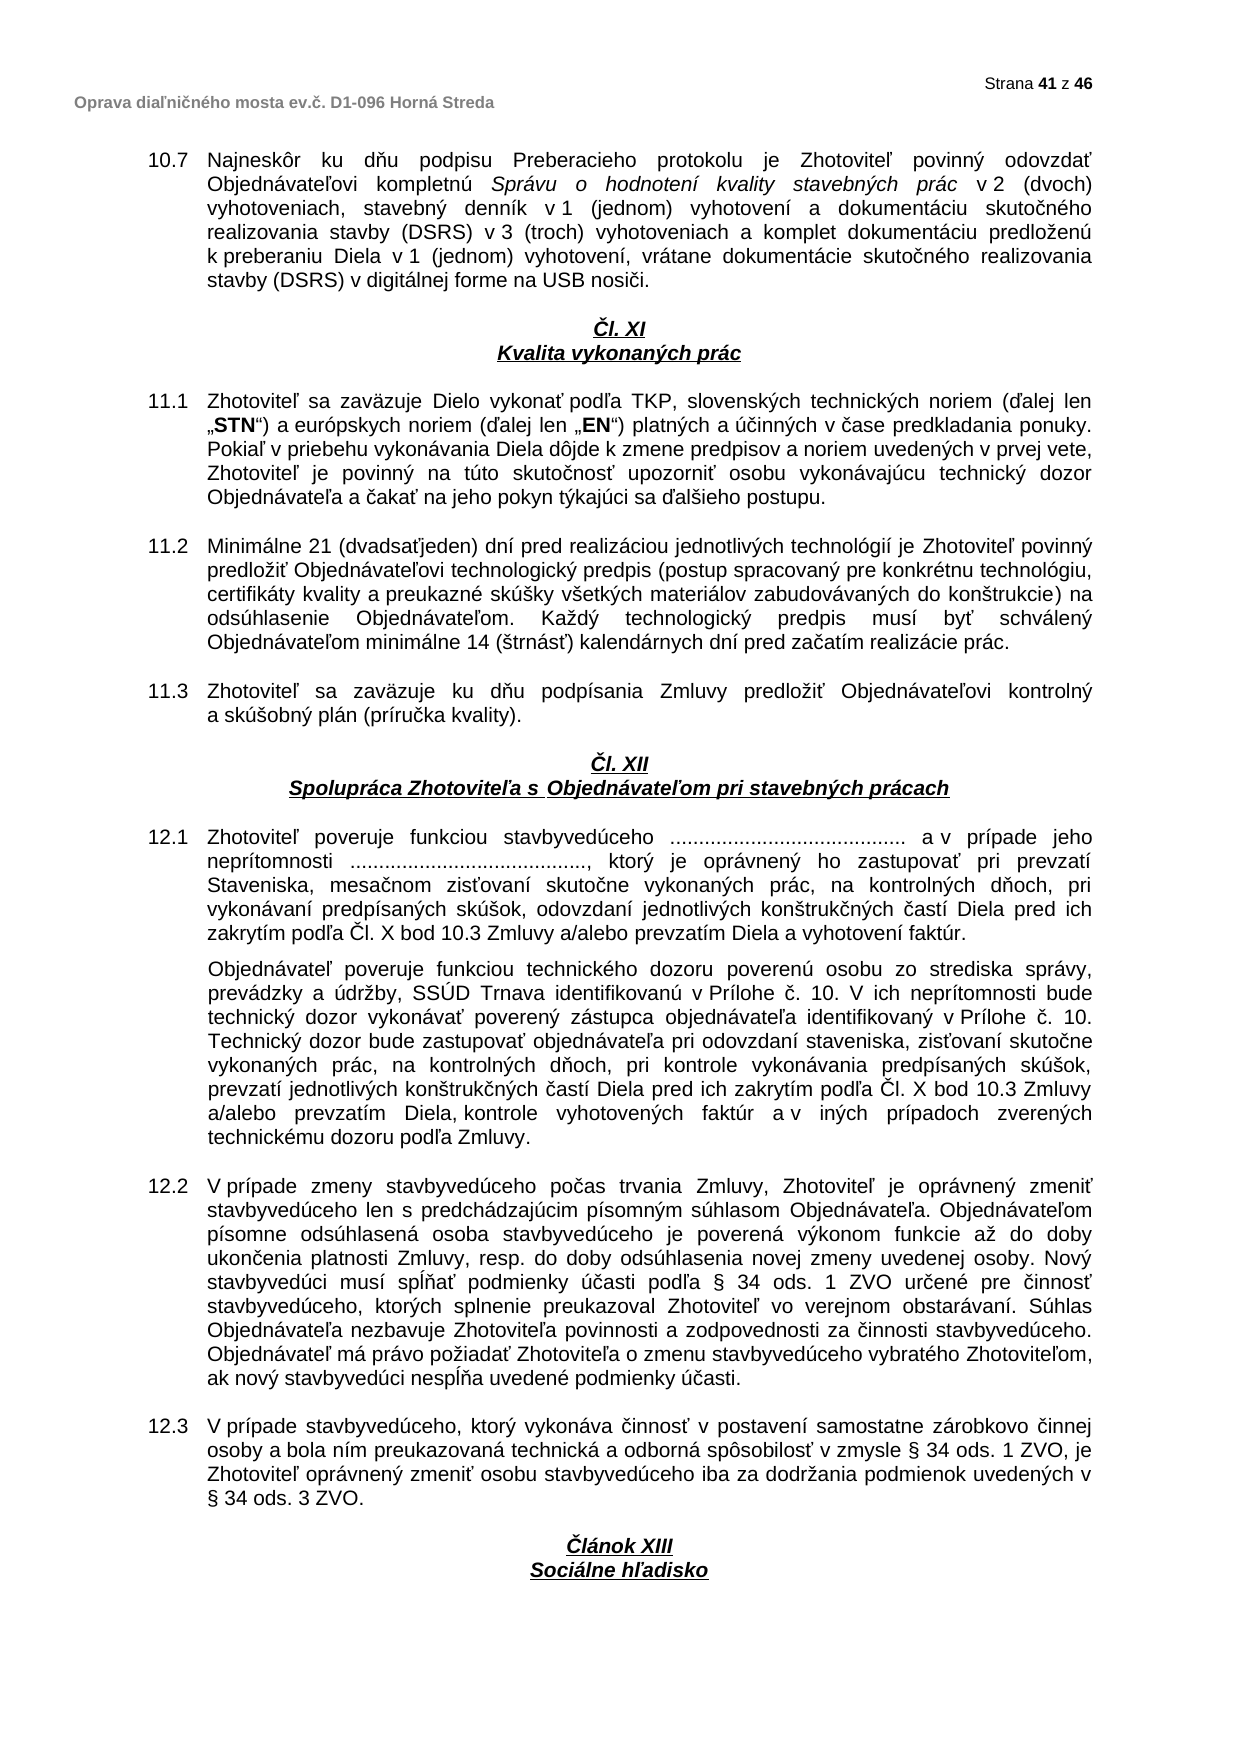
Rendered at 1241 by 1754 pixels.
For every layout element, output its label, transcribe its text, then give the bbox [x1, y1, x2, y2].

list V prípade stavbyvedúceho, ktorý vykonáva činnosť v postavení samostatne zárobkovo činnej osoby a bola ním preukazovaná technická a odborná spôsobilosť v zmysle § 34 ods. 1 ZVO, je Zhotoviteľ oprávnený zmeniť osobu stavbyvedúceho iba za dodržania podmienok uvedených v § 34 ods. 3 ZVO. [148, 1414, 1093, 1510]
list V prípade zmeny stavbyvedúceho počas trvania Zmluvy, Zhotoviteľ je oprávnený zmeniť stavbyvedúceho len s predchádzajúcim písomným súhlasom Objednávateľa. Objednávateľom písomne odsúhlasená osoba stavbyvedúceho je poverená výkonom funkcie až do doby ukončenia platnosti Zmluvy, resp. do doby odsúhlasenia novej zmeny uvedenej osoby. Nový stavbyvedúci musí spĺňať podmienky účasti podľa § 34 ods. 1 ZVO určené pre činnosť stavbyvedúceho, ktorých splnenie preukazoval Zhotoviteľ vo verejnom obstarávaní. Súhlas Objednávateľa nezbavuje Zhotoviteľa povinnosti a zodpovednosti za činnosti stavbyvedúceho. Objednávateľ má právo požiadať Zhotoviteľa o zmenu stavbyvedúceho vybratého Zhotoviteľom, ak nový stavbyvedúci nespĺňa uvedené podmienky účasti. [148, 1174, 1093, 1389]
list Zhotoviteľ poveruje funkciou stavbyvedúceho ......................................... a v prípade jeho neprítomnosti ........................................., ktorý je oprávnený ho zastupovať pri prevzatí Staveniska, mesačnom zisťovaní skutočne vykonaných prác, na kontrolných dňoch, pri vykonávaní predpísaných skúšok, odovzdaní jednotlivých konštrukčných častí Diela pred ich zakrytím podľa Čl. X bod 10.3 Zmluvy a/alebo prevzatím Diela a vyhotovení faktúr. [148, 825, 1093, 944]
text Čl. XI [148, 316, 1093, 340]
text Spolupráca Zhotoviteľa s Objednávateľom pri stavebných prácach [148, 776, 1093, 800]
text Článok XIII [148, 1534, 1093, 1558]
list Minimálne 21 (dvadsaťjeden) dní pred realizáciou jednotlivých technológií je Zhotoviteľ povinný predložiť Objednávateľovi technologický predpis (postup spracovaný pre konkrétnu technológiu, certifikáty kvality a preukazné skúšky všetkých materiálov zabudovávaných do konštrukcie) na odsúhlasenie Objednávateľom. Každý technologický predpis musí byť schválený Objednávateľom minimálne 14 (štrnásť) kalendárnych dní pred začatím realizácie prác. [148, 534, 1093, 654]
text Objednávateľ poveruje funkciou technického dozoru poverenú osobu zo strediska správy, prevádzky a údržby, SSÚD Trnava identifikovanú v Prílohe č. 10. V ich neprítomnosti bude technický dozor vykonávať poverený zástupca objednávateľa identifikovaný v Prílohe č. 10. Technický dozor bude zastupovať objednávateľa pri odovzdaní staveniska, zisťovaní skutočne vykonaných prác, na kontrolných dňoch, pri kontrole vykonávania predpísaných skúšok, prevzatí jednotlivých konštrukčných častí Diela pred ich zakrytím podľa Čl. X bod 10.3 Zmluvy a/alebo prevzatím Diela, kontrole vyhotovených faktúr a v iných prípadoch zverených technickému dozoru podľa Zmluvy. [208, 957, 1093, 1149]
list Zhotoviteľ sa zaväzuje Dielo vykonať podľa TKP, slovenských technických noriem (ďalej len „STN“) a európskych noriem (ďalej len „EN“) platných a účinných v čase predkladania ponuky. Pokiaľ v priebehu vykonávania Diela dôjde k zmene predpisov a noriem uvedených v prvej vete, Zhotoviteľ je povinný na túto skutočnosť upozorniť osobu vykonávajúcu technický dozor Objednávateľa a čakať na jeho pokyn týkajúci sa ďalšieho postupu. [148, 389, 1093, 509]
list Zhotoviteľ sa zaväzuje ku dňu podpísania Zmluvy predložiť Objednávateľovi kontrolný a skúšobný plán (príručka kvality). [148, 679, 1093, 727]
text Sociálne hľadisko [148, 1558, 1093, 1582]
list Najneskôr ku dňu podpisu Preberacieho protokolu je Zhotoviteľ povinný odovzdať Objednávateľovi kompletnú Správu o hodnotení kvality stavebných prác v 2 (dvoch) vyhotoveniach, stavebný denník v 1 (jednom) vyhotovení a dokumentáciu skutočného realizovania stavby (DSRS) v 3 (troch) vyhotoveniach a komplet dokumentáciu predloženú k preberaniu Diela v 1 (jednom) vyhotovení, vrátane dokumentácie skutočného realizovania stavby (DSRS) v digitálnej forme na USB nosiči. [148, 148, 1093, 291]
text Kvalita vykonaných prác [148, 340, 1093, 364]
text Čl. XII [148, 752, 1093, 776]
